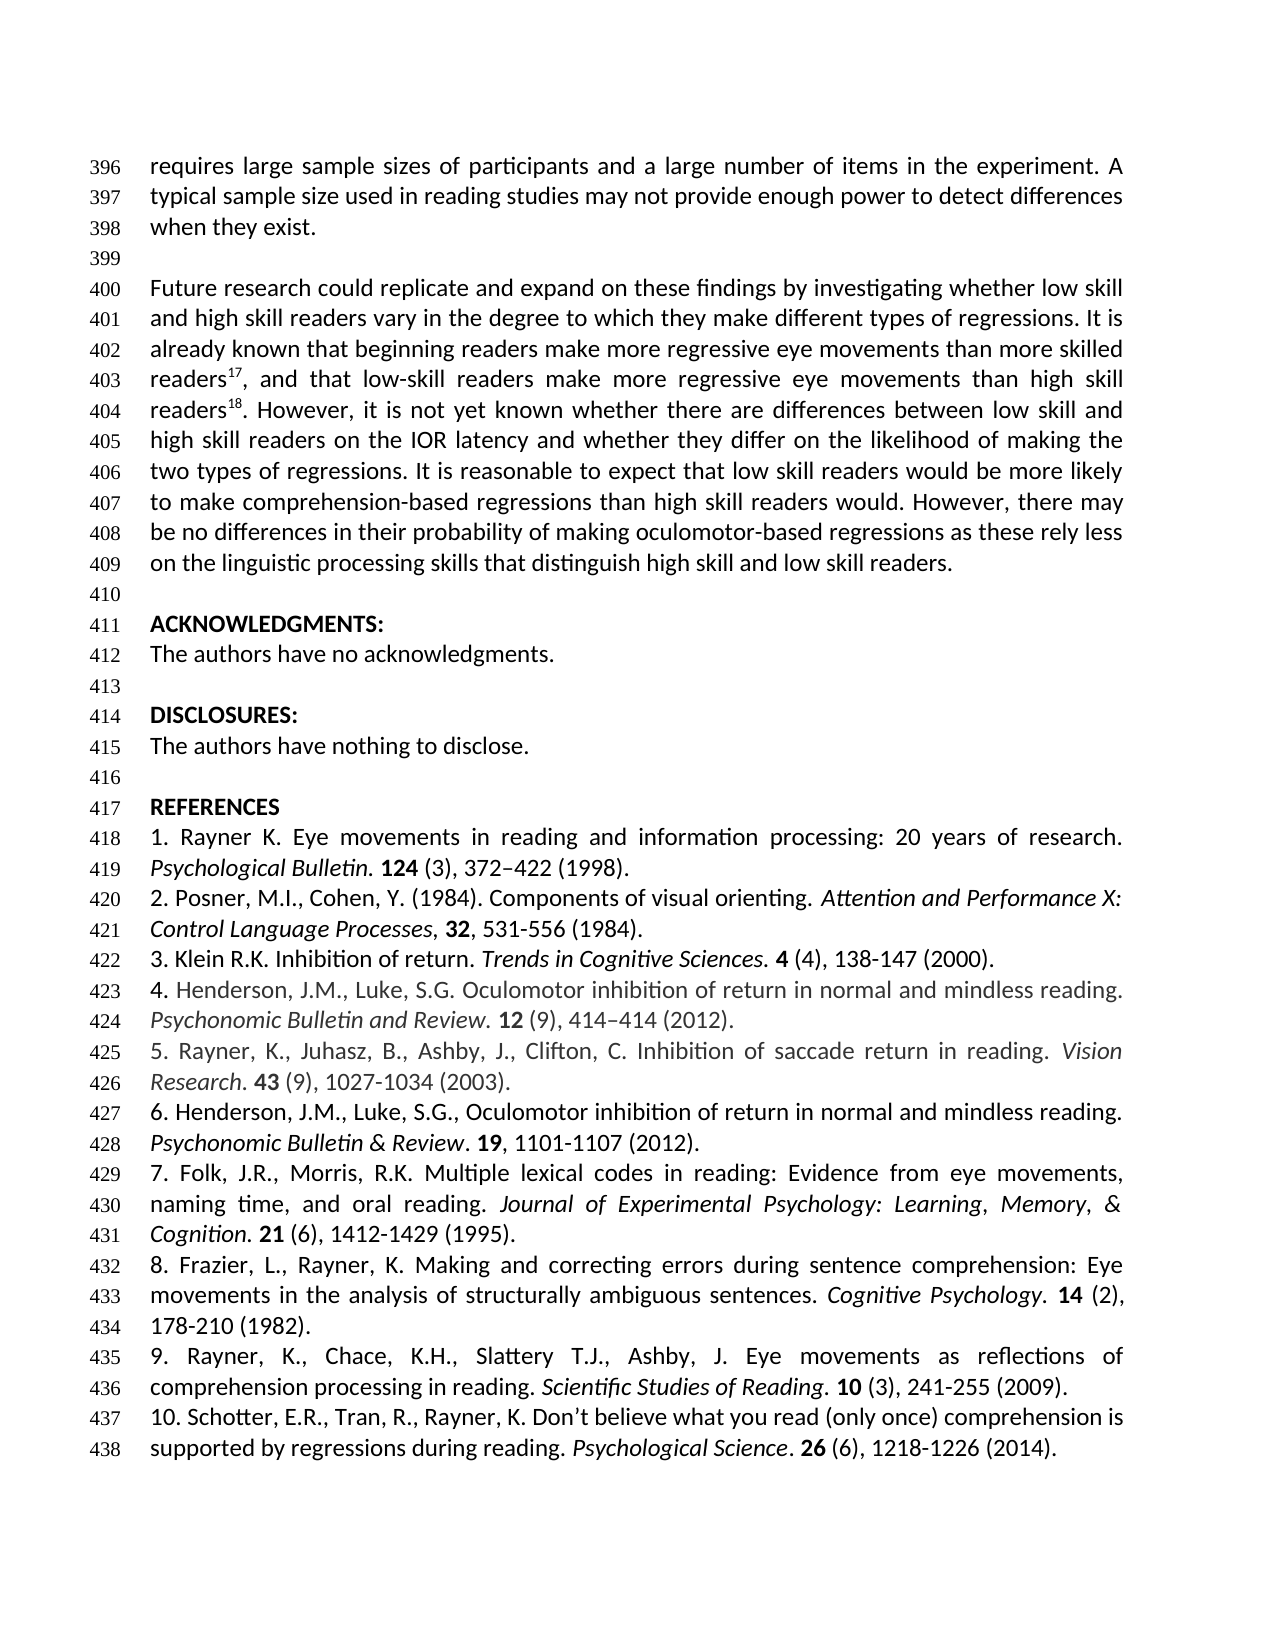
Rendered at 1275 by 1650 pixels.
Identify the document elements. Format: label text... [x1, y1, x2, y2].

text 9. Rayner, K., Chace, K.H., Slattery T.J., Ashby, J. Eye movements as reflections of comprehension processing in reading. Scientific Studies of Reading. 10 (3), 241-255 (2009). [150, 1340, 1125, 1401]
text ACKNOWLEDGMENTS: [150, 608, 1125, 638]
text 7. Folk, J.R., Morris, R.K. Multiple lexical codes in reading: Evidence from eye movements, naming time, and oral reading. Journal of Experimental Psychology: Learning, Memory, & Cognition. 21 (6), 1412-1429 (1995). [150, 1157, 1125, 1249]
text The authors have nothing to disclose. [150, 730, 1125, 760]
text 3. Klein R.K. Inhibition of return. Trends in Cognitive Sciences. 4 (4), 138-147 (2000). [150, 943, 1125, 974]
text Future research could replicate and expand on these findings by investigating whether low skill and high skill readers vary in the degree to which they make different types of regressions. It is already known that beginning readers make more regressive eye movements than more skilled readers17, and that low-skill readers make more regressive eye movements than high skill readers18. However, it is not yet known whether there are differences between low skill and high skill readers on the IOR latency and whether they differ on the likelihood of making the two types of regressions. It is reasonable to expect that low skill readers would be more likely to make comprehension-based regressions than high skill readers would. However, there may be no differences in their probability of making oculomotor-based regressions as these rely less on the linguistic processing skills that distinguish high skill and low skill readers. [150, 272, 1125, 577]
text DISCLOSURES: [150, 699, 1125, 730]
text 5. Rayner, K., Juhasz, B., Ashby, J., Clifton, C. Inhibition of saccade return in reading. Vision Research. 43 (9), 1027-1034 (2003). [150, 1035, 1125, 1096]
text The authors have no acknowledgments. [150, 638, 1125, 669]
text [150, 150, 1125, 242]
text 1. Rayner K. Eye movements in reading and information processing: 20 years of research. Psychological Bulletin. 124 (3), 372–422 (1998). [150, 821, 1125, 882]
text 4. Henderson, J.M., Luke, S.G. Oculomotor inhibition of return in normal and mindless reading. Psychonomic Bulletin and Review. 12 (9), 414–414 (2012). [150, 974, 1125, 1035]
text 8. Frazier, L., Rayner, K. Making and correcting errors during sentence comprehension: Eye movements in the analysis of structurally ambiguous sentences. Cognitive Psychology. 14 (2), 178-210 (1982). [150, 1249, 1125, 1340]
text 2. Posner, M.I., Cohen, Y. (1984). Components of visual orienting. Attention and Performance X: Control Language Processes, 32, 531-556 (1984). [150, 882, 1125, 943]
text REFERENCES [150, 791, 1125, 821]
text 10. Schotter, E.R., Tran, R., Rayner, K. Don’t believe what you read (only once) comprehension is supported by regressions during reading. Psychological Science. 26 (6), 1218-1226 (2014). [150, 1401, 1125, 1462]
text 6. Henderson, J.M., Luke, S.G., Oculomotor inhibition of return in normal and mindless reading. Psychonomic Bulletin & Review. 19, 1101-1107 (2012). [150, 1096, 1125, 1157]
